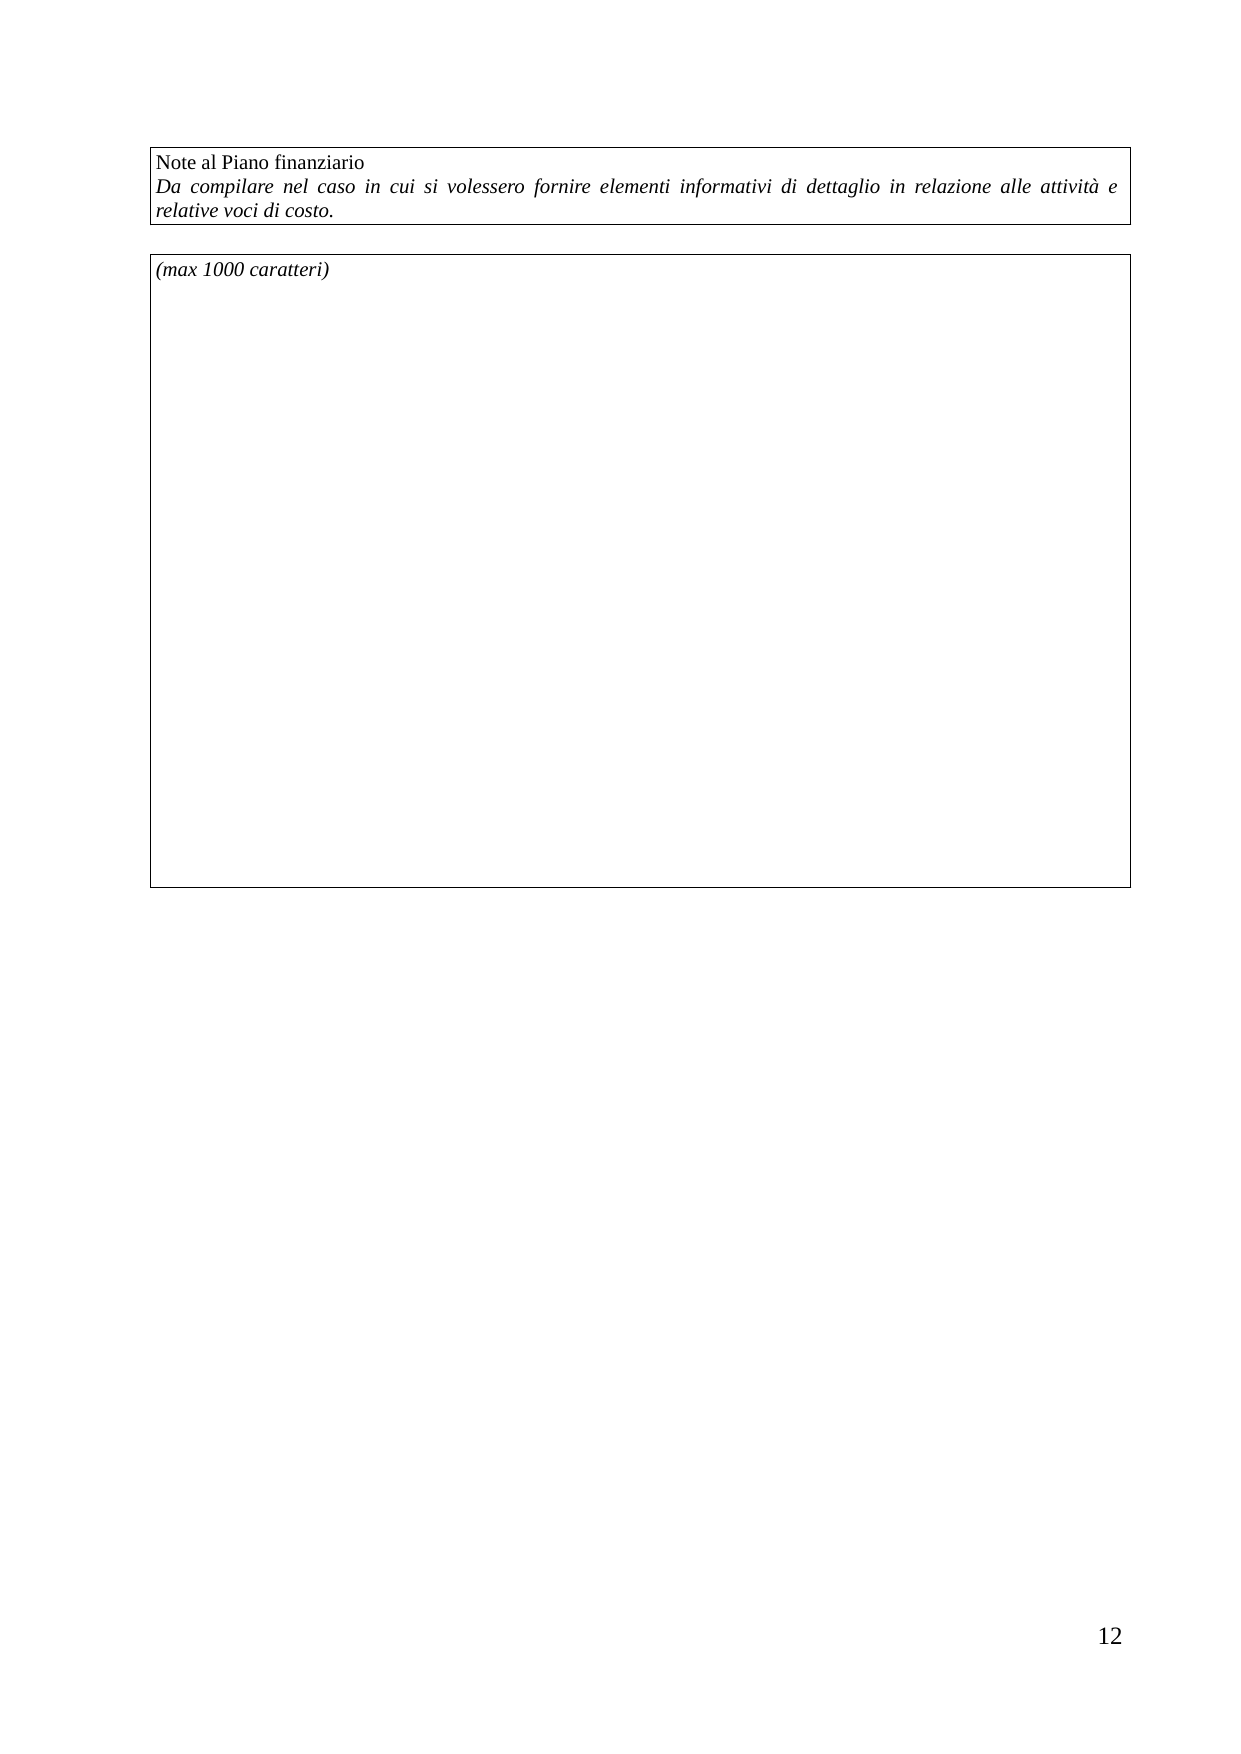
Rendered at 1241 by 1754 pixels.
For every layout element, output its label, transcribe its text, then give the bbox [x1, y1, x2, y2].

text Da compilare nel caso in cui si volessero fornire elementi informativi di dettaglio in relazione alle attività e relative voci di costo. [151, 171, 1130, 224]
text Note al Piano finanziario [151, 148, 1130, 171]
text (max 1000 caratteri) [151, 255, 1130, 281]
